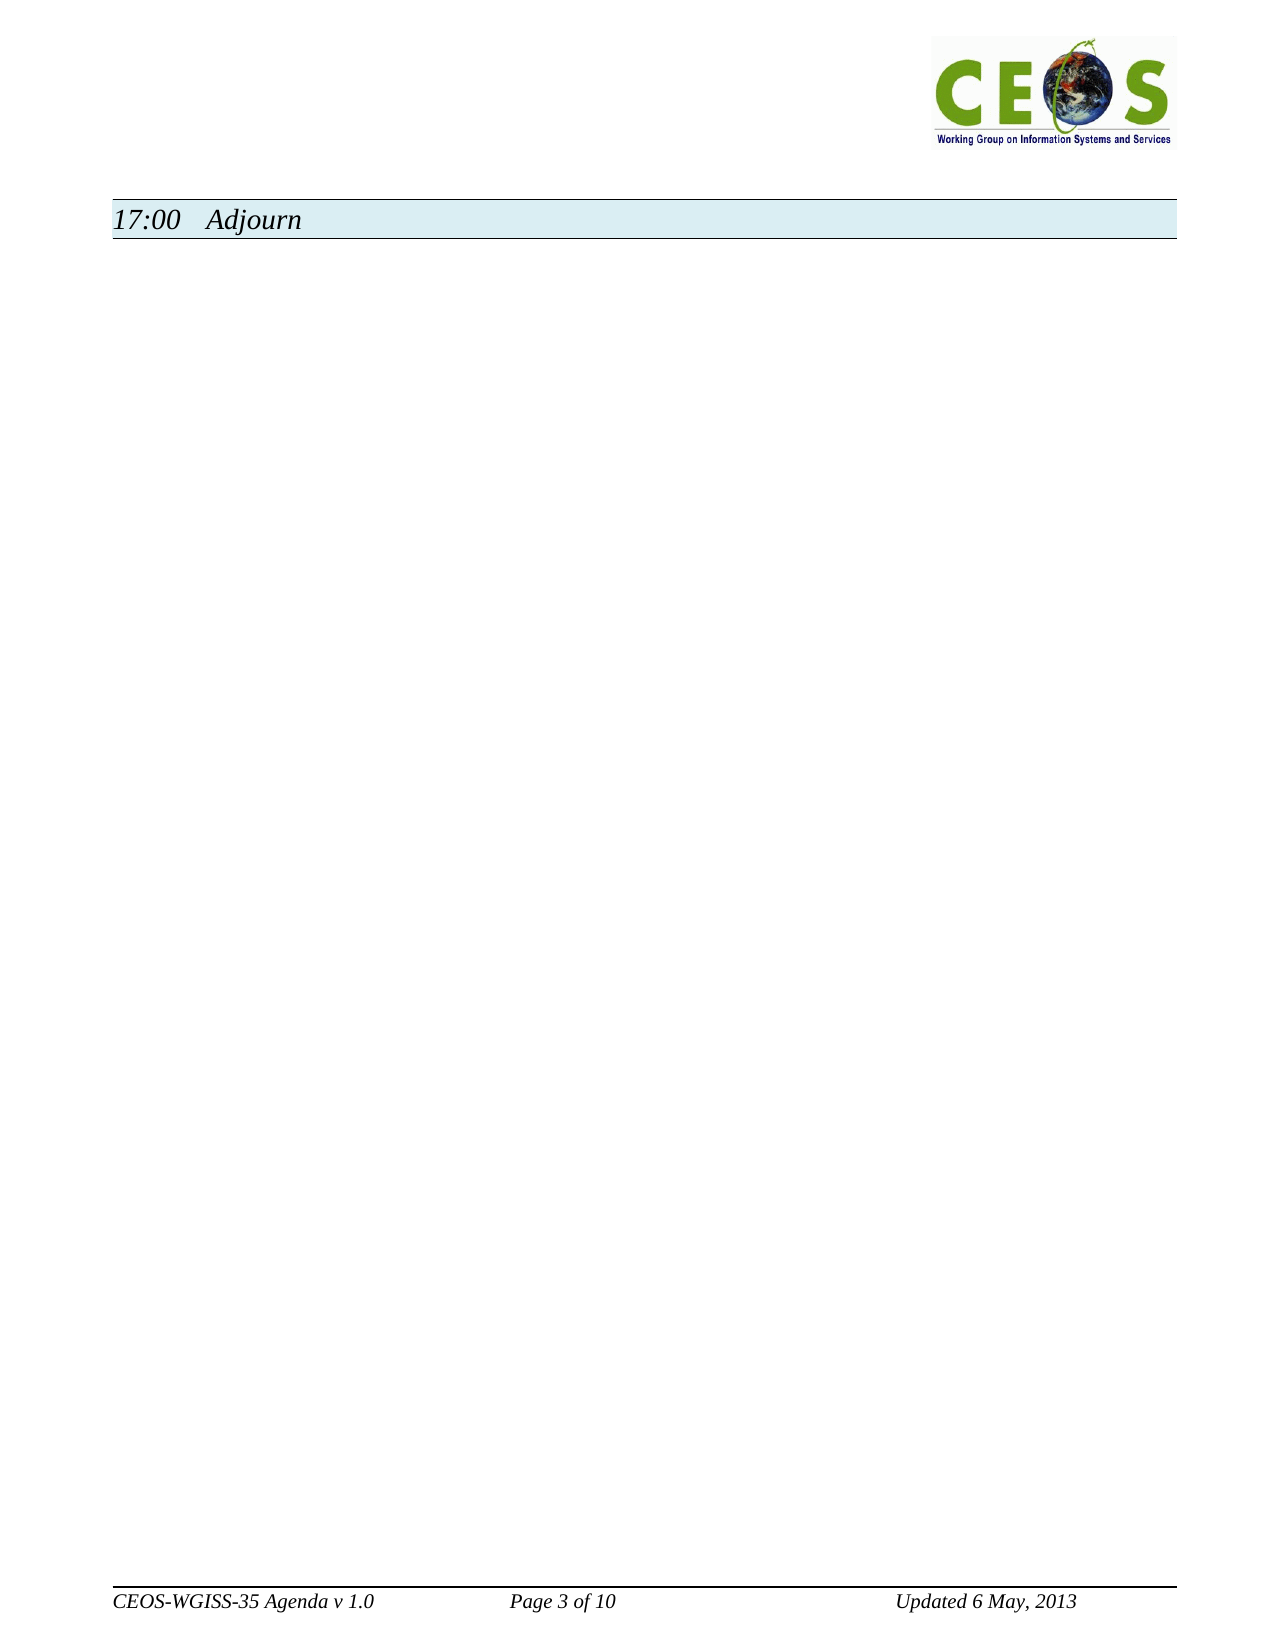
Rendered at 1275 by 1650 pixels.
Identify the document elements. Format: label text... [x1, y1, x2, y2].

picture [931, 36, 1178, 150]
subtitle 17:00 Adjourn [112, 200, 1177, 239]
